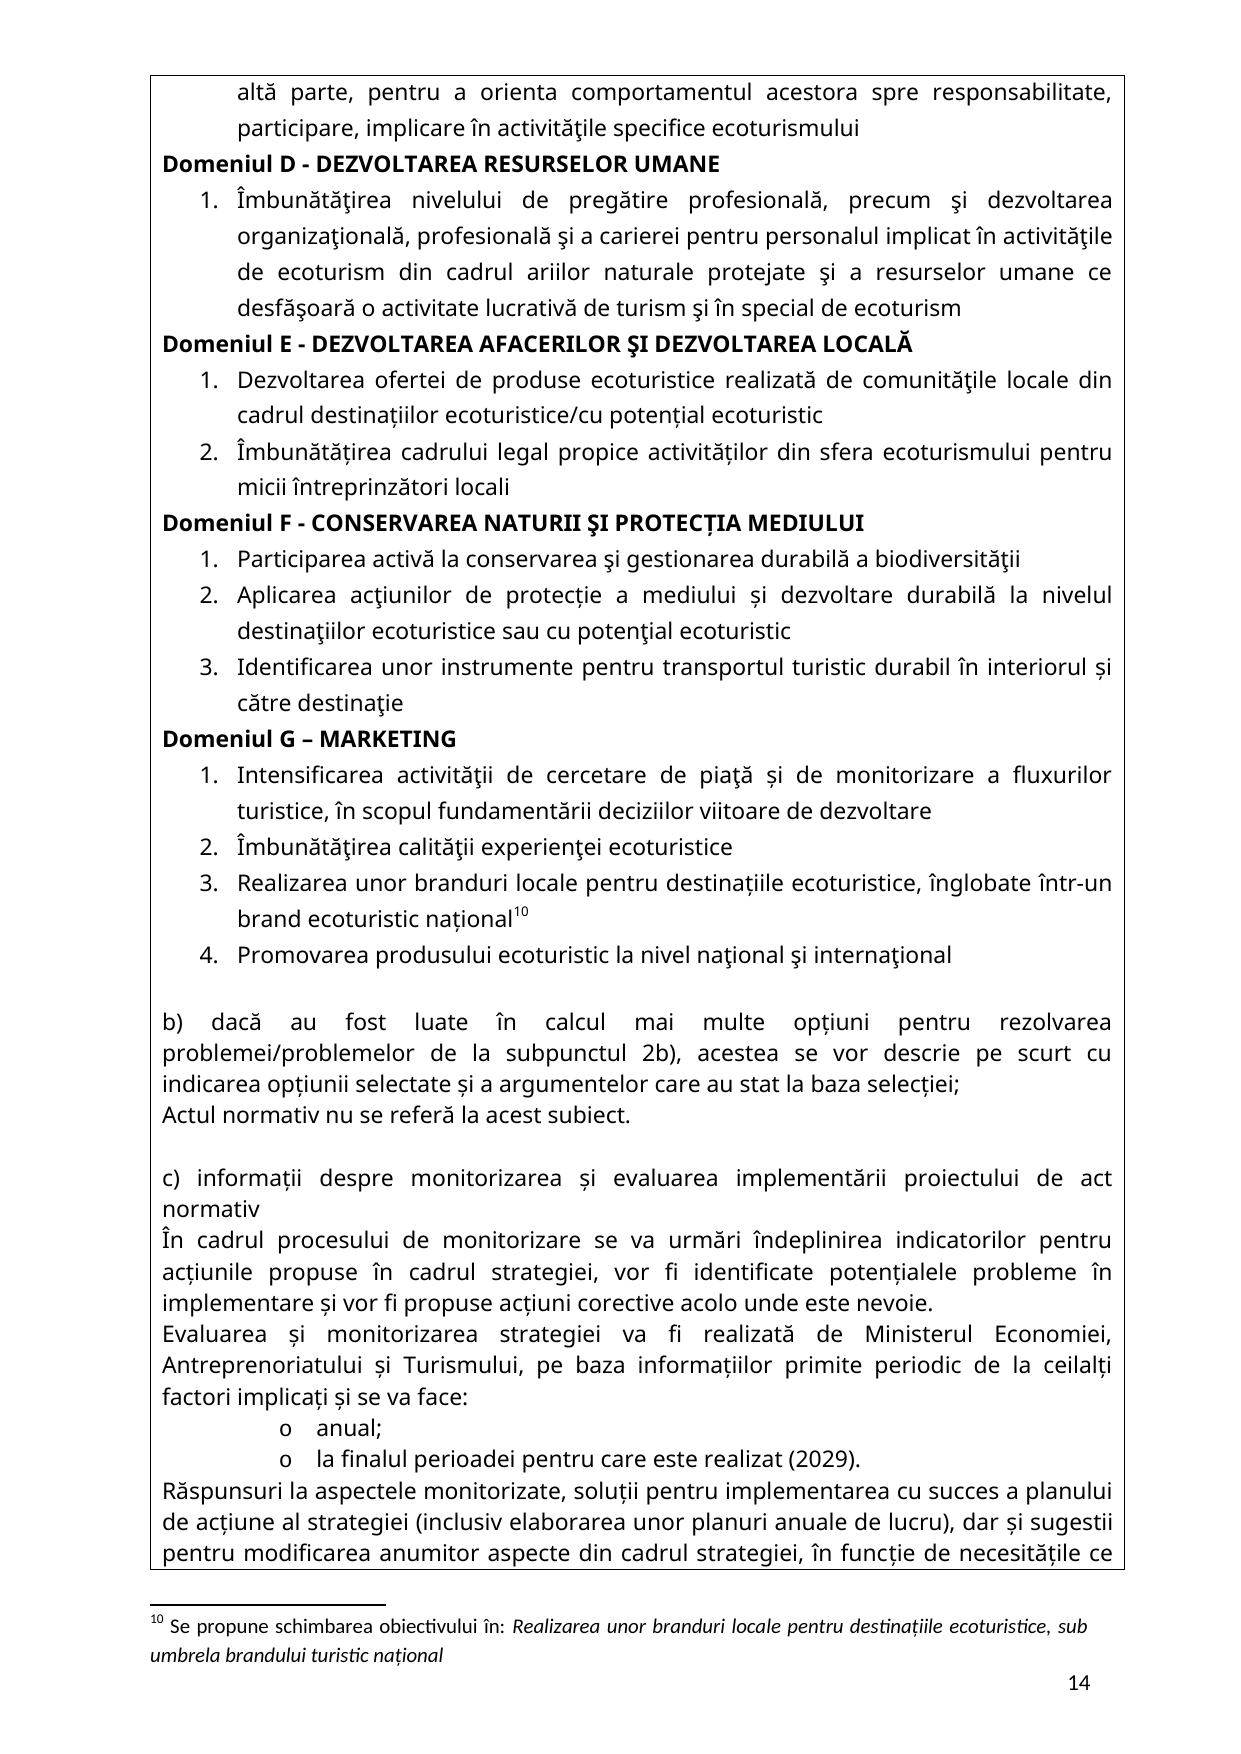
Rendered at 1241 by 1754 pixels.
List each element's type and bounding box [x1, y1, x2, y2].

table_cell [151, 76, 1124, 1568]
